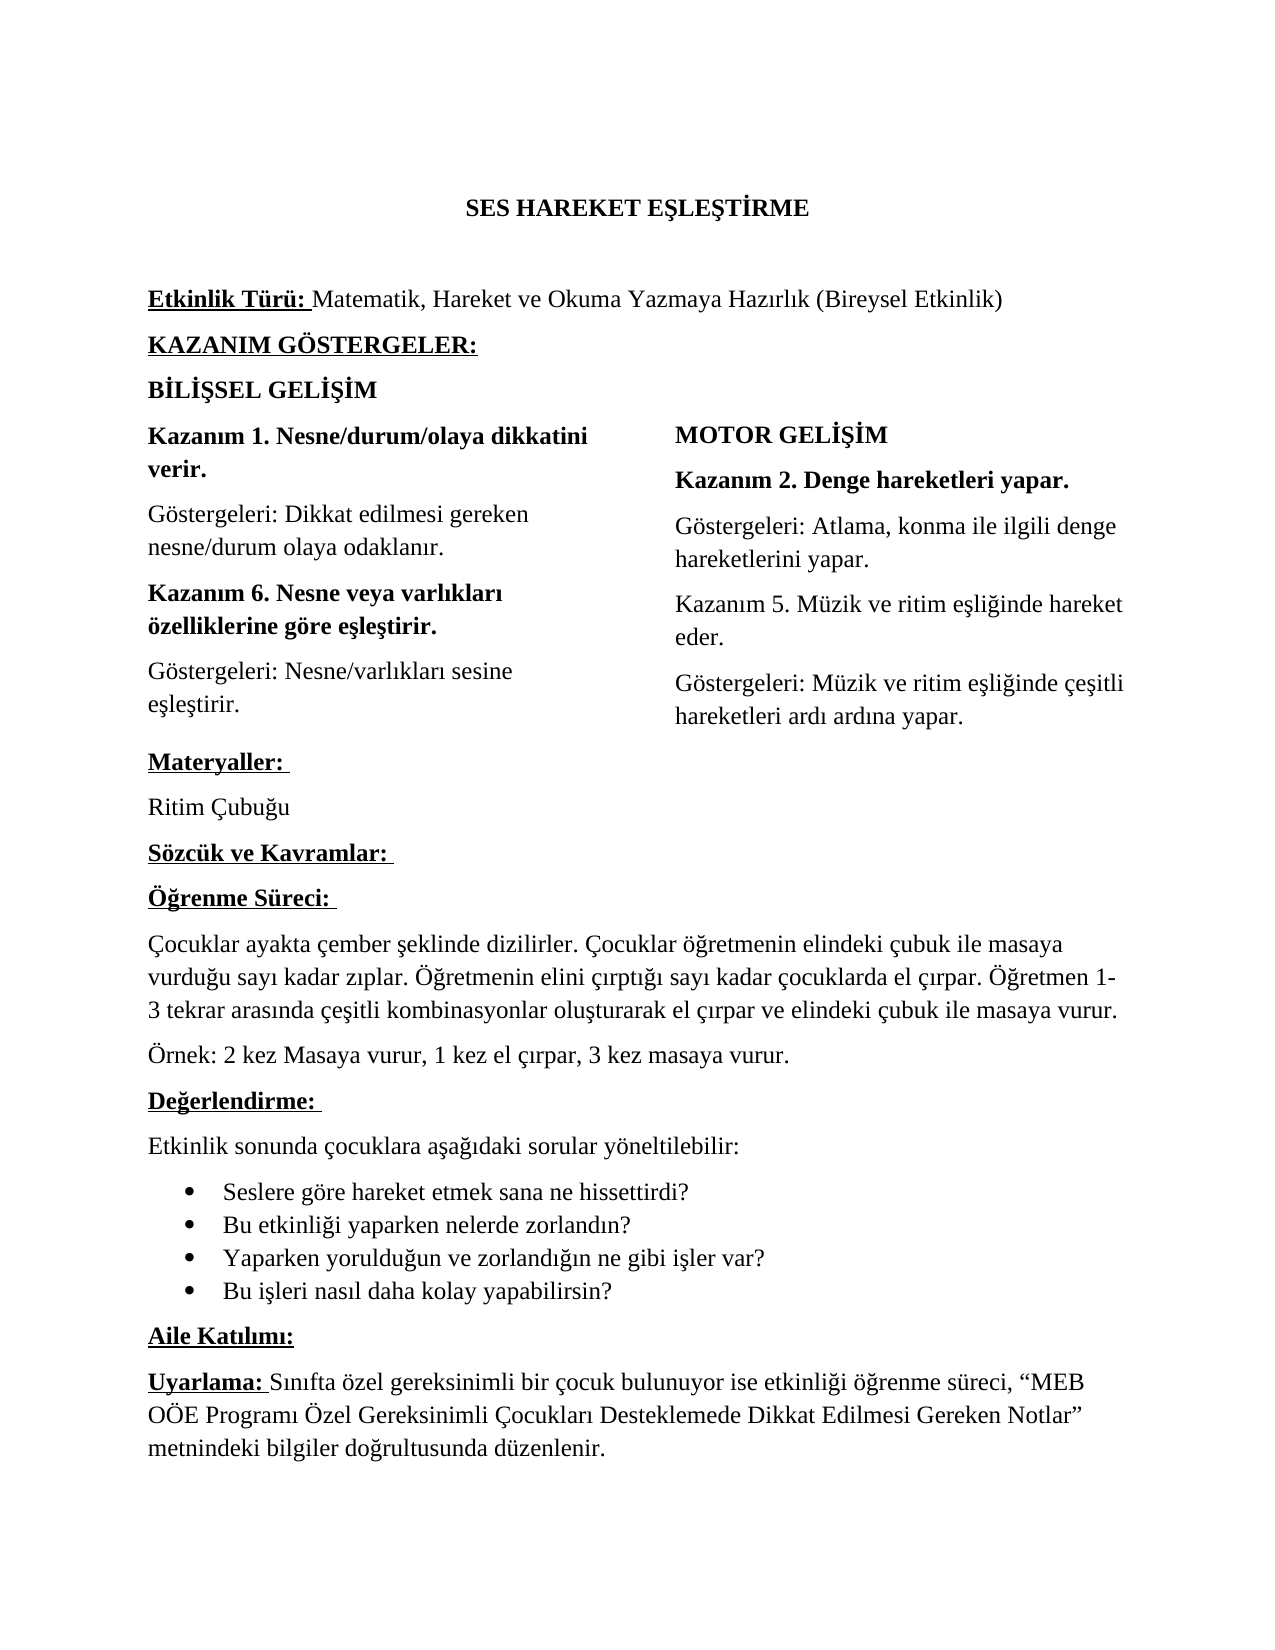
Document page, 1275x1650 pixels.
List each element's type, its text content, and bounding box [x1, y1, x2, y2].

text Ritim Çubuğu [148, 792, 1127, 821]
text Uyarlama: Sınıfta özel gereksinimli bir çocuk bulunuyor ise etkinliği öğrenme süreci, “MEB OÖE Programı Özel Gereksinimli Çocukları Desteklemede Dikkat Edilmesi Gereken Notlar” metnindeki bilgiler doğrultusunda düzenlenir. [148, 1367, 1127, 1462]
text Etkinlik sonunda çocuklara aşağıdaki sorular yöneltilebilir: [148, 1131, 1127, 1160]
text Kazanım 5. Müzik ve ritim eşliğinde hareket eder. [675, 589, 1127, 651]
text Göstergeleri: Atlama, konma ile ilgili denge hareketlerini yapar. [675, 511, 1127, 573]
text Çocuklar ayakta çember şeklinde dizilirler. Çocuklar öğretmenin elindeki çubuk ile masaya vurduğu sayı kadar zıplar. Öğretmenin elini çırptığı sayı kadar çocuklarda el çırpar. Öğretmen 1-3 tekrar arasında çeşitli kombinasyonlar oluşturarak el çırpar ve elindeki çubuk ile masaya vurur. [148, 929, 1127, 1023]
text MOTOR GELİŞİM [675, 420, 1127, 449]
text Sözcük ve Kavramlar: [148, 838, 1127, 866]
list Bu etkinliği yaparken nelerde zorlandın? [185, 1210, 1127, 1238]
text KAZANIM GÖSTERGELER: [148, 330, 1127, 358]
text Göstergeleri: Dikkat edilmesi gereken nesne/durum olaya odaklanır. [148, 499, 600, 561]
text Etkinlik Türü: Matematik, Hareket ve Okuma Yazmaya Hazırlık (Bireysel Etkinlik) [148, 284, 1127, 313]
text Örnek: 2 kez Masaya vurur, 1 kez el çırpar, 3 kez masaya vurur. [148, 1040, 1127, 1069]
text SES HAREKET EŞLEŞTİRME [148, 193, 1127, 222]
text Materyaller: [148, 747, 1127, 775]
list Seslere göre hareket etmek sana ne hissettirdi? [185, 1177, 1127, 1206]
text Kazanım 6. Nesne veya varlıkları özelliklerine göre eşleştirir. [148, 578, 600, 639]
text BİLİŞSEL GELİŞİM [148, 375, 600, 404]
text Kazanım 1. Nesne/durum/olaya dikkatini verir. [148, 421, 600, 482]
text Kazanım 2. Denge hareketleri yapar. [675, 465, 1127, 494]
text Göstergeleri: Nesne/varlıkları sesine eşleştirir. [148, 656, 600, 718]
text Öğrenme Süreci: [148, 883, 1127, 912]
text Değerlendirme: [148, 1086, 1127, 1114]
list Bu işleri nasıl daha kolay yapabilirsin? [185, 1276, 1127, 1304]
text Aile Katılımı: [148, 1321, 1127, 1350]
text Göstergeleri: Müzik ve ritim eşliğinde çeşitli hareketleri ardı ardına yapar. [675, 668, 1127, 730]
list Yaparken yorulduğun ve zorlandığın ne gibi işler var? [185, 1243, 1127, 1272]
